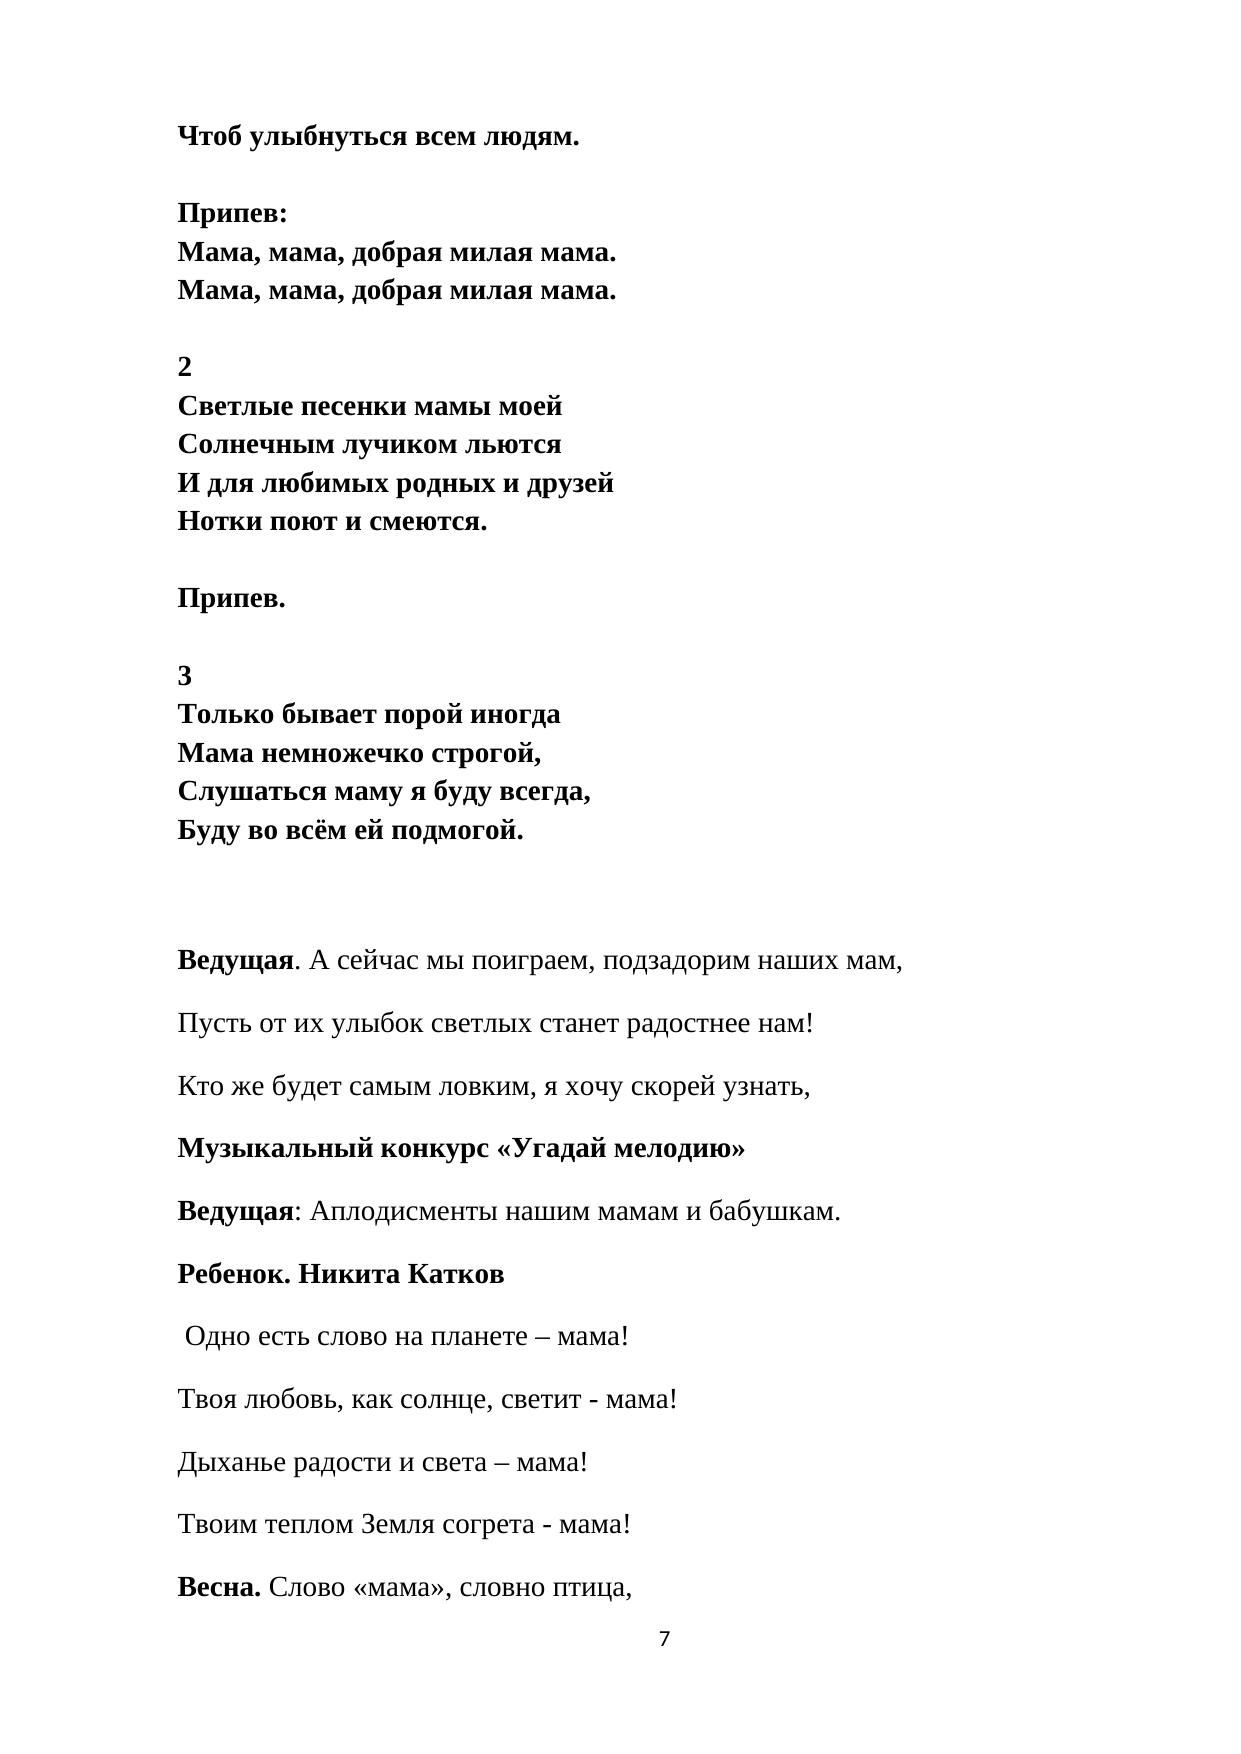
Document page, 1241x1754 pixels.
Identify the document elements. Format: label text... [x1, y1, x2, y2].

text Весна. Слово «мама», словно птица, [177, 1569, 1152, 1603]
text Одно есть слово на планете – мама! [177, 1318, 1152, 1352]
text Ведущая: Аплодисменты нашим мамам и бабушкам. [177, 1193, 1152, 1227]
text Кто же будет самым ловким, я хочу скорей узнать, [177, 1068, 1152, 1101]
text Музыкальный конкурс «Угадай мелодию» [177, 1130, 1152, 1164]
text Твоя любовь, как солнце, светит - мама! [177, 1381, 1152, 1415]
text Ребенок. Никита Катков [177, 1256, 1152, 1289]
text Ведущая. А сейчас мы поиграем, подзадорим наших мам, [177, 942, 1152, 976]
text Пусть от их улыбок светлых станет радостнее нам! [177, 1005, 1152, 1038]
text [177, 118, 1152, 845]
text Твоим теплом Земля согрета - мама! [177, 1507, 1152, 1540]
text Дыханье радости и света – мама! [177, 1444, 1152, 1477]
